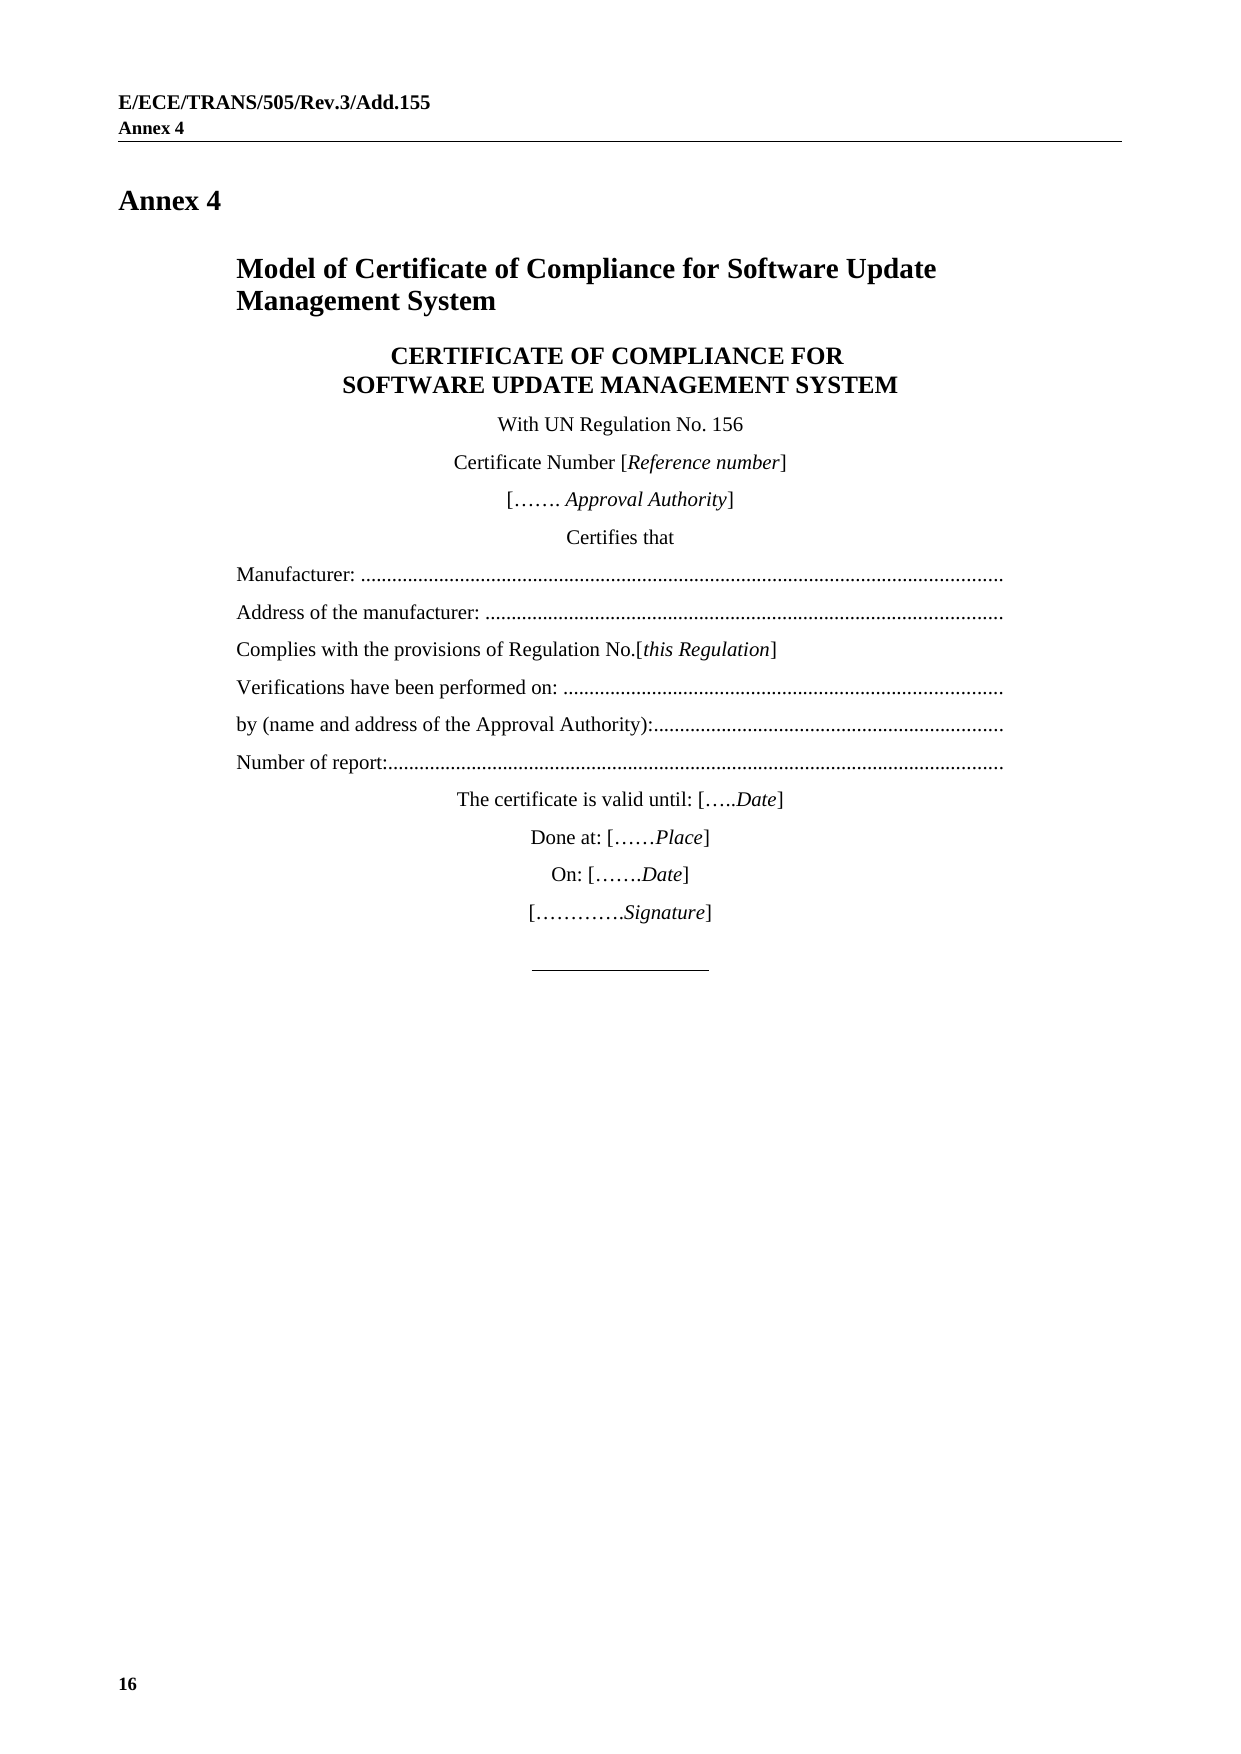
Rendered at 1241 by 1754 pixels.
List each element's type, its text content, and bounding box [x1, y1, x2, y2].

text [……. Approval Authority] [236, 486, 1004, 511]
text Number of report: [236, 749, 1004, 774]
text Manufacturer: [236, 561, 1004, 586]
text Annex 4 [118, 185, 1004, 216]
text Verifications have been performed on: [236, 674, 1004, 699]
text Certificate Number [Reference number] [236, 449, 1004, 474]
text Certifies that [236, 524, 1004, 549]
text CERTIFICATE OF COMPLIANCE FOR SOFTWARE UPDATE MANAGEMENT SYSTEM [236, 341, 1004, 399]
text by (name and address of the Approval Authority): [236, 711, 1004, 736]
text With UN Regulation No. 156 [236, 411, 1004, 436]
text On: […….Date] [236, 861, 1004, 886]
text [………….Signature] [236, 899, 1004, 924]
text The certificate is valid until: […..Date] [236, 786, 1004, 811]
text Address of the manufacturer: [236, 599, 1004, 624]
text Complies with the provisions of Regulation No.[this Regulation] [236, 636, 1004, 661]
text Model of Certificate of Compliance for Software Update Management System [118, 254, 1004, 316]
text Done at: [……Place] [236, 824, 1004, 849]
